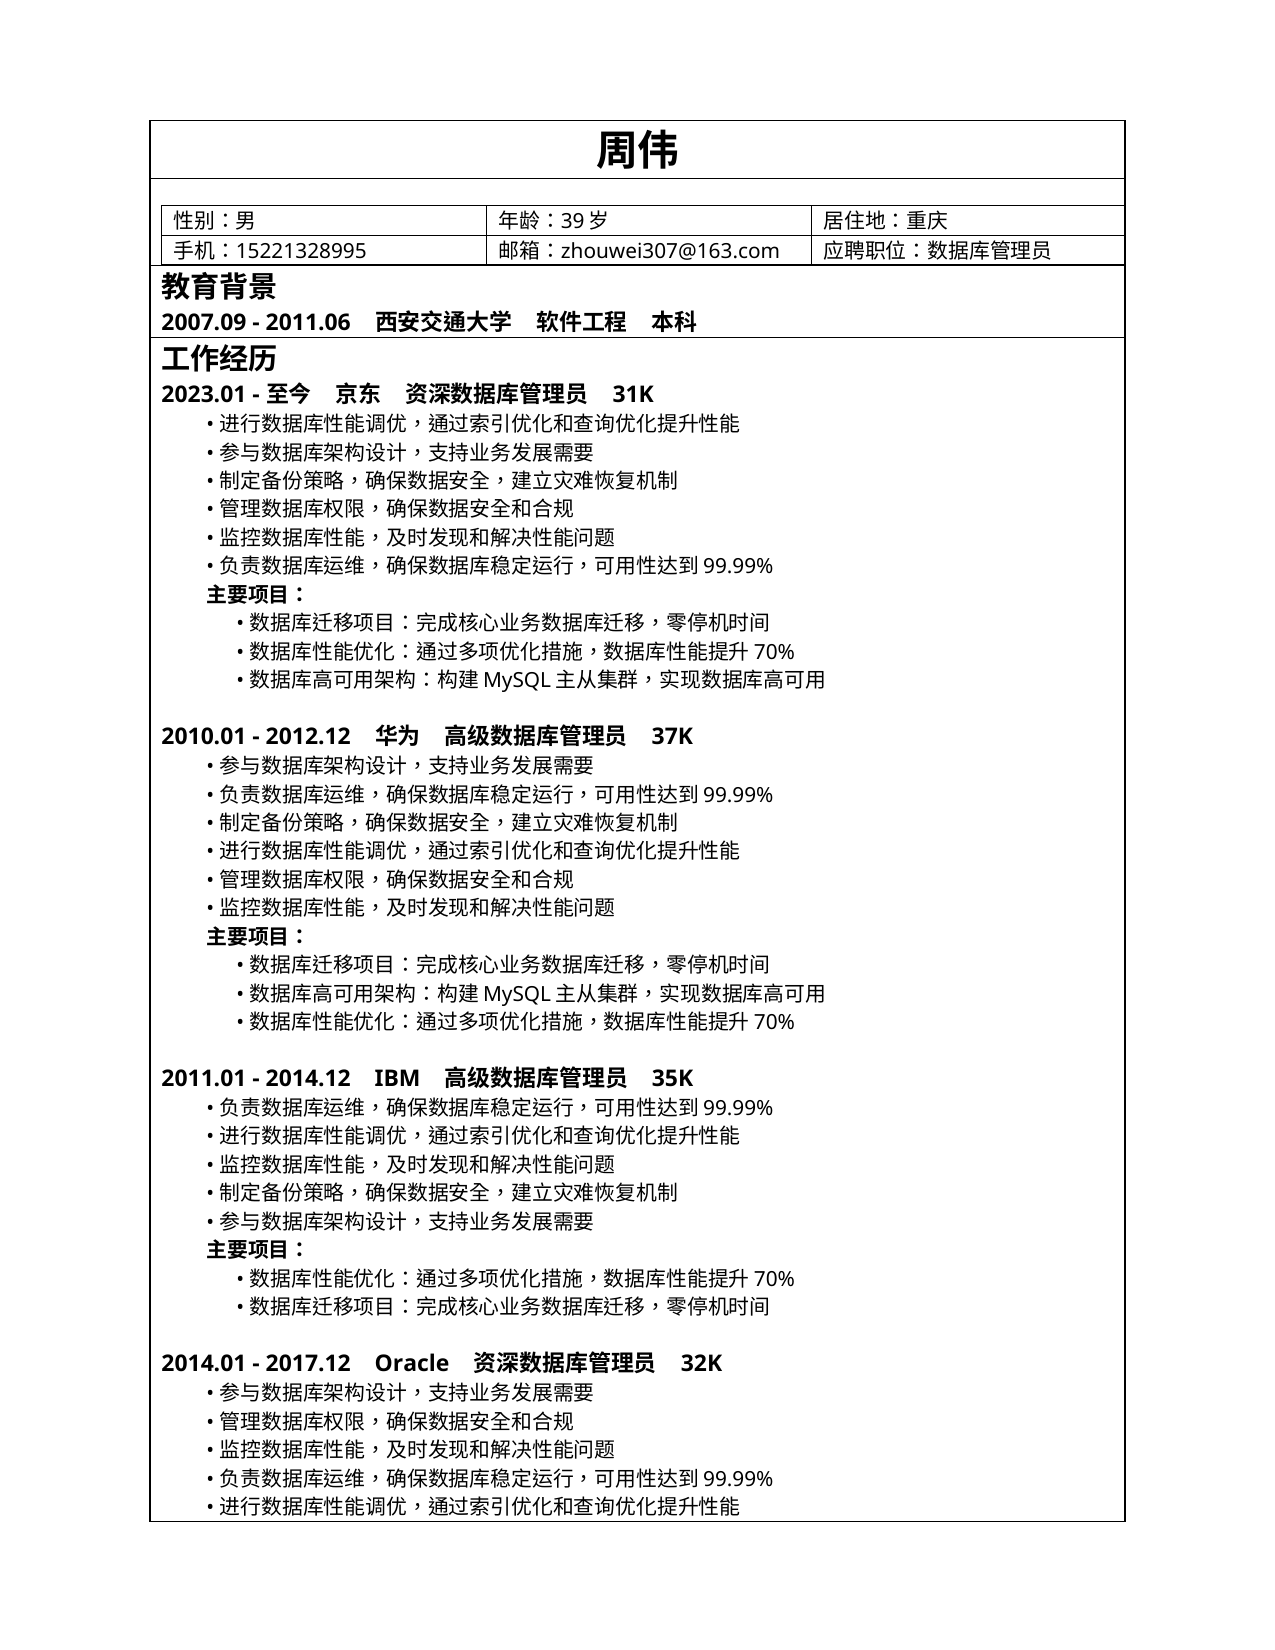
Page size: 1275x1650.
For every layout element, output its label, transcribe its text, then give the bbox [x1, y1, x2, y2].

table_cell 教育背景 2007.09 - 2011.06 西安交通大学 软件工程 本科 [151, 266, 1124, 337]
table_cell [151, 338, 1124, 1521]
table_cell [151, 179, 1124, 265]
table_header 周伟 [151, 121, 1124, 178]
